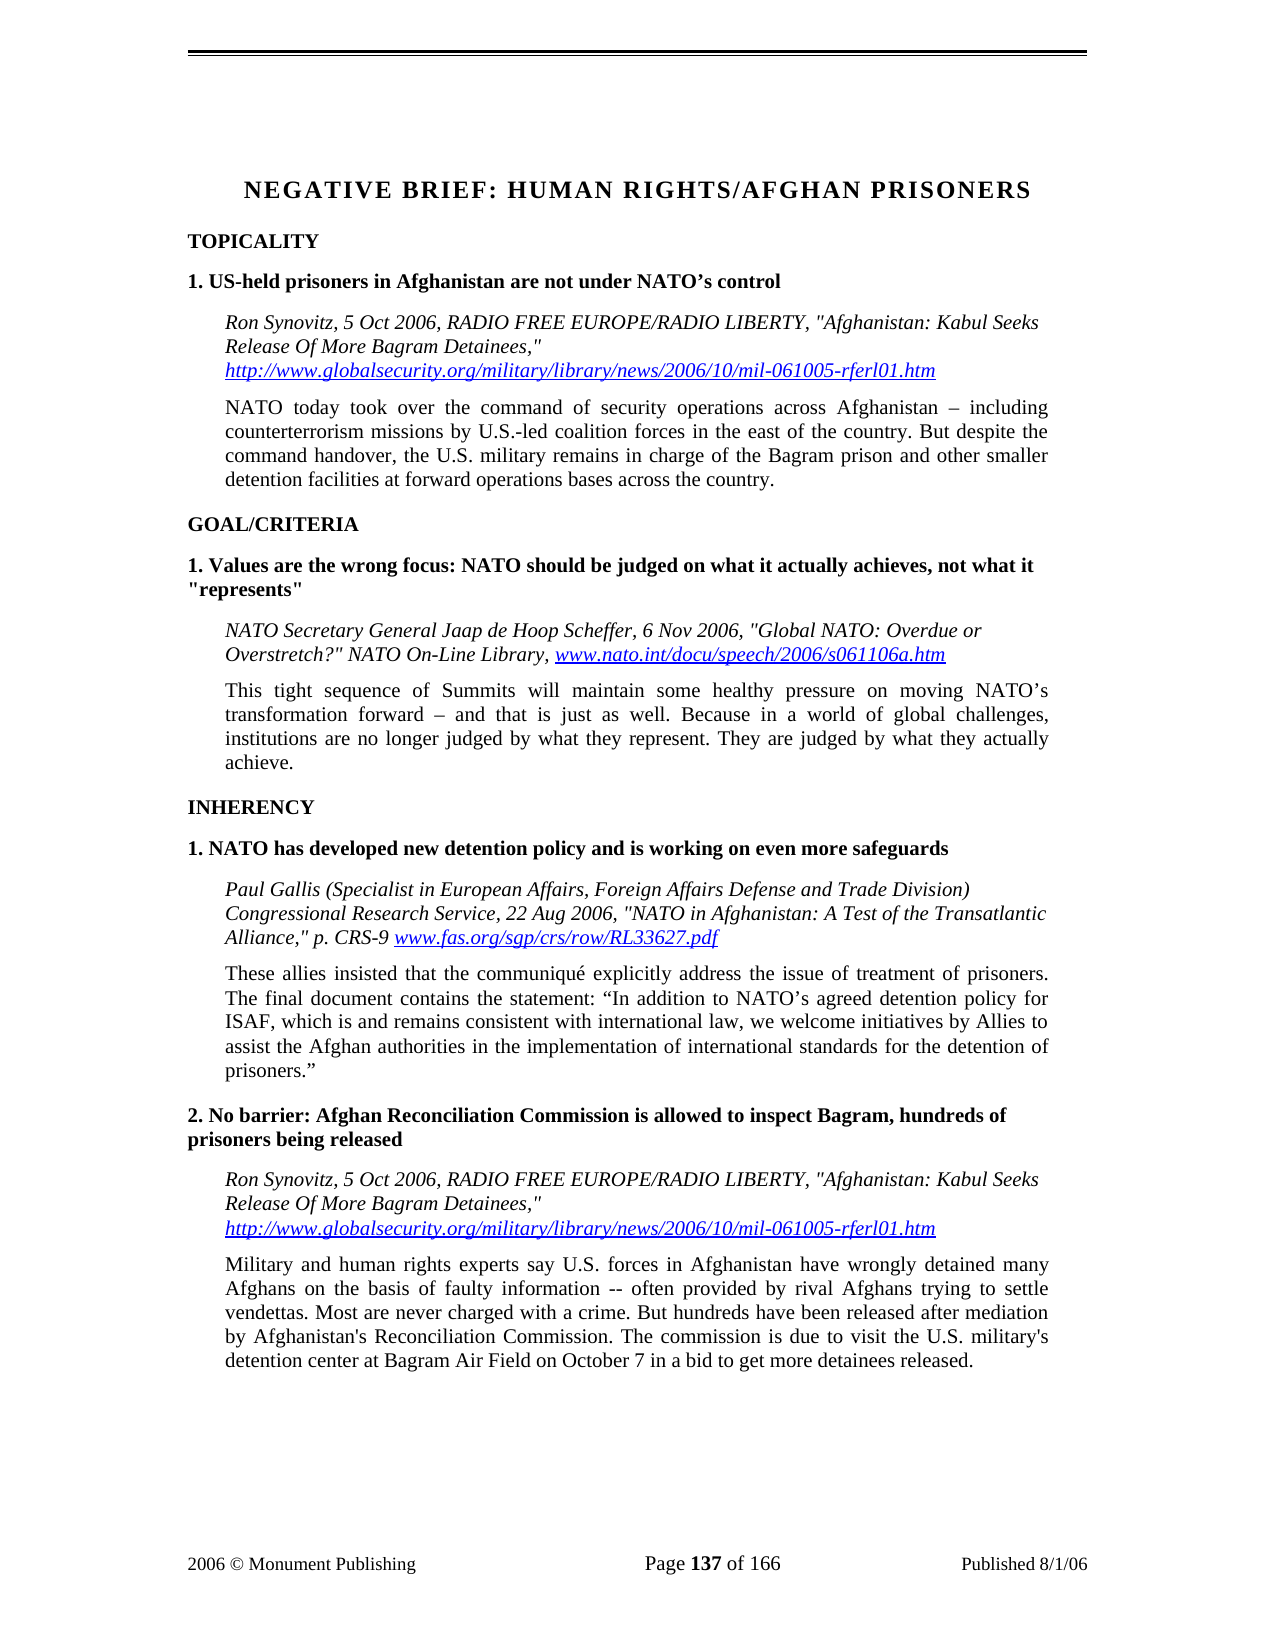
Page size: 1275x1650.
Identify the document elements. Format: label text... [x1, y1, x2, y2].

text 1. NATO has developed new detention policy and is working on even more safeguards [187, 836, 1087, 860]
text GOAL/CRITERIA [187, 512, 1087, 536]
text 2. No barrier: Afghan Reconciliation Commission is allowed to inspect Bagram, hundreds of prisoners being released [187, 1102, 1087, 1151]
text These allies insisted that the communiqué explicitly address the issue of treatment of prisoners. The final document contains the statement: “In addition to NATO’s agreed detention policy for ISAF, which is and remains consistent with international law, we welcome initiatives by Allies to assist the Afghan authorities in the implementation of international standards for the detention of prisoners.” [225, 961, 1050, 1082]
text NATO Secretary General Jaap de Hoop Scheffer, 6 Nov 2006, "Global NATO: Overdue or Overstretch?" NATO On-Line Library, www.nato.int/docu/speech/2006/s061106a.htm [225, 617, 1087, 666]
text NATO today took over the command of security operations across Afghanistan – including counterterrorism missions by U.S.-led coalition forces in the east of the country. But despite the command handover, the U.S. military remains in charge of the Bagram prison and other smaller detention facilities at forward operations bases across the country. [225, 395, 1050, 491]
text Paul Gallis (Specialist in European Affairs, Foreign Affairs Defense and Trade Division) Congressional Research Service, 22 Aug 2006, "NATO in Afghanistan: A Test of the Transatlantic Alliance," p. CRS-9 www.fas.org/sgp/crs/row/RL33627.pdf [225, 877, 1087, 949]
text INHERENCY [187, 795, 1087, 819]
text This tight sequence of Summits will maintain some healthy pressure on moving NATO’s transformation forward – and that is just as well. Because in a world of global challenges, institutions are no longer judged by what they represent. They are judged by what they actually achieve. [225, 678, 1050, 774]
text 1. Values are the wrong focus: NATO should be judged on what it actually achieves, not what it "represents" [187, 553, 1087, 601]
title NEGATIVE BRIEF: HUMAN RIGHTS/AFGHAN PRISONERS [187, 175, 1087, 204]
text 1. US-held prisoners in Afghanistan are not under NATO’s control [187, 269, 1087, 293]
text Military and human rights experts say U.S. forces in Afghanistan have wrongly detained many Afghans on the basis of faulty information -- often provided by rival Afghans trying to settle vendettas. Most are never charged with a crime. But hundreds have been released after mediation by Afghanistan's Reconciliation Commission. The commission is due to visit the U.S. military's detention center at Bagram Air Field on October 7 in a bid to get more detainees released. [225, 1252, 1050, 1372]
text TOPICALITY [187, 229, 1087, 253]
